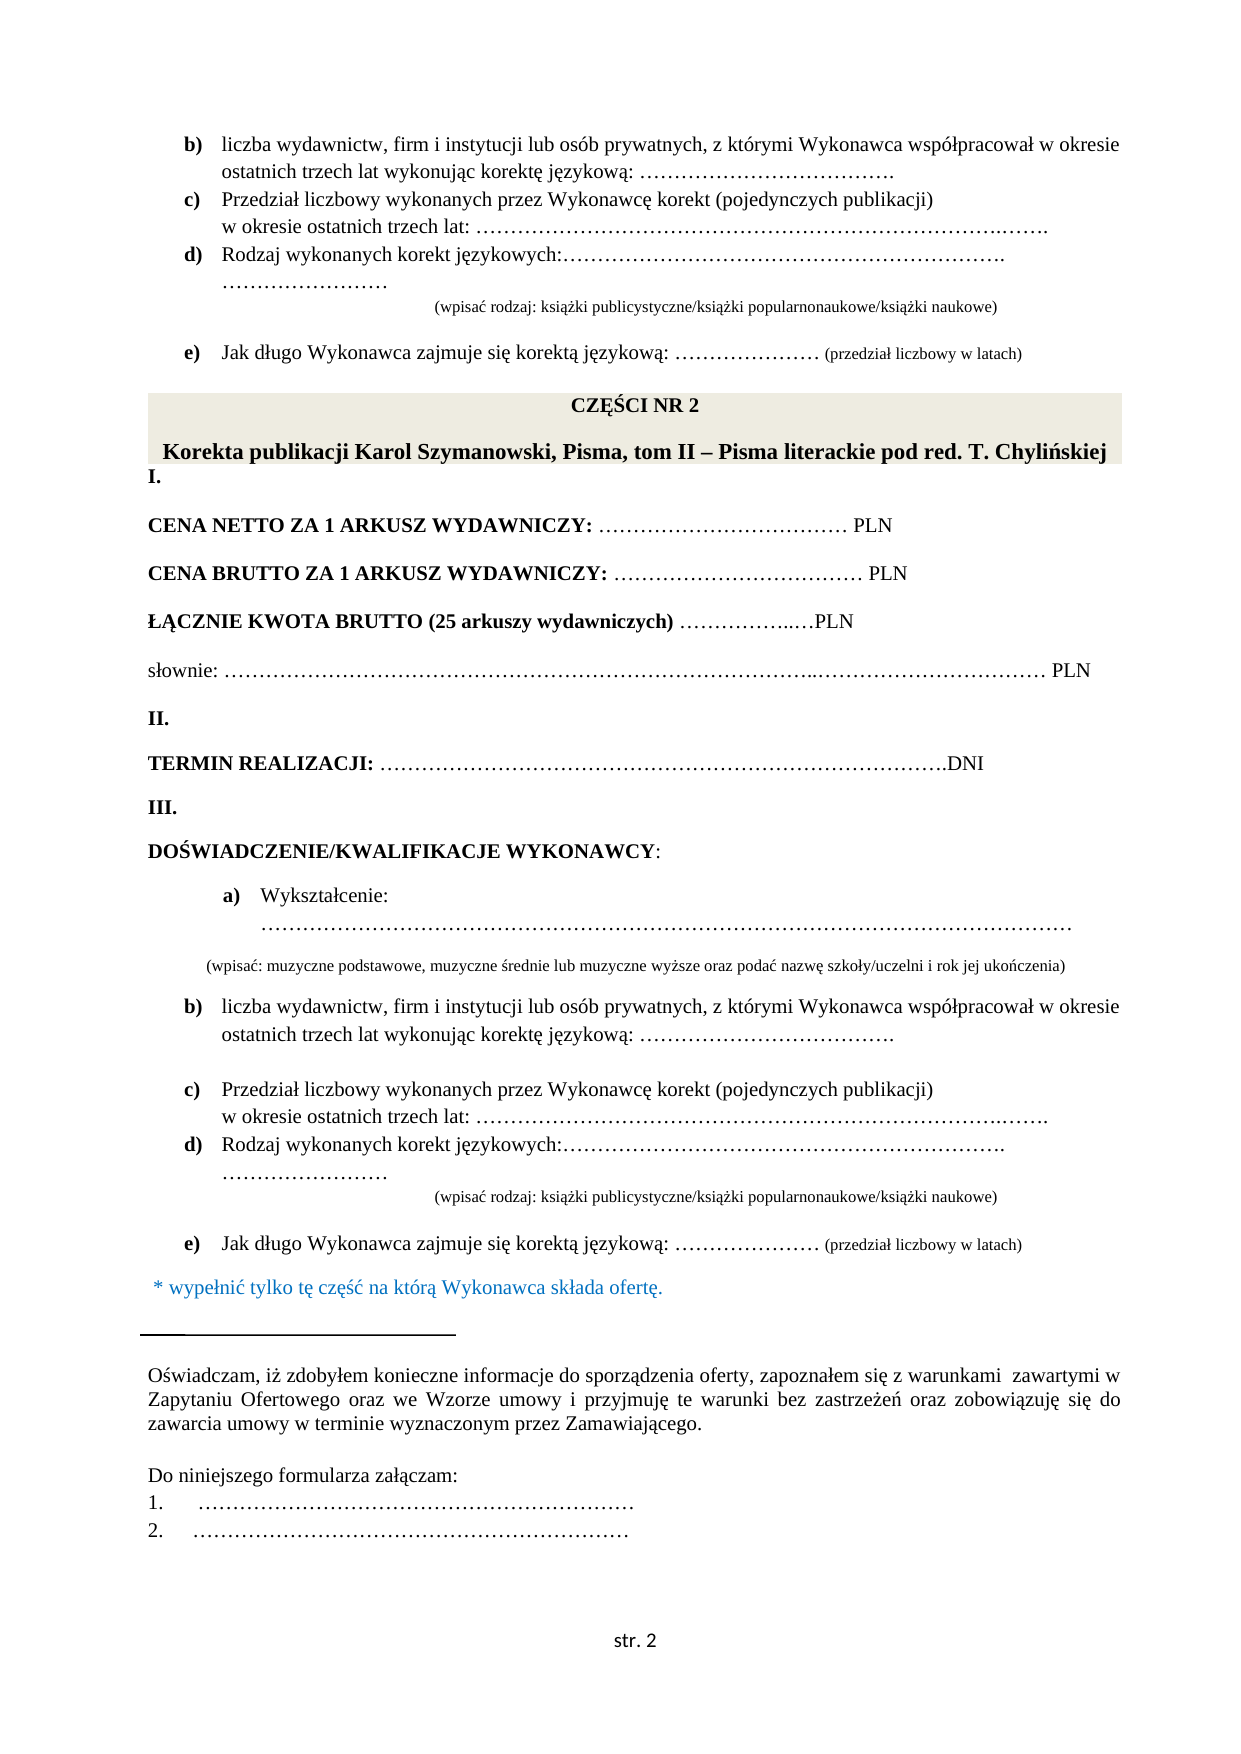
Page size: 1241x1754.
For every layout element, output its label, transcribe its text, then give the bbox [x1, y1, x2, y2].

text Do niniejszego formularza załączam: [148, 1463, 1122, 1487]
text * wypełnić tylko tę część na którą Wykonawca składa ofertę. [148, 1275, 1122, 1299]
list Rodzaj wykonanych korekt językowych:……………………………………………………….…………………… [184, 1132, 1122, 1184]
text CENA BRUTTO ZA 1 ARKUSZ WYDAWNICZY: ……………………………… PLN [148, 561, 1122, 585]
text Korekta publikacji Karol Szymanowski, Pisma, tom II – Pisma literackie pod red. T. Chylińskiej [148, 438, 1122, 464]
text DOŚWIADCZENIE/KWALIFIKACJE WYKONAWCY: [148, 839, 1122, 863]
list liczba wydawnictw, firm i instytucji lub osób prywatnych, z którymi Wykonawca współpracował w okresie ostatnich trzech lat wykonując korektę językową: ………………………………. [184, 994, 1122, 1046]
text III. [148, 795, 1122, 819]
list ……………………………………………………… [148, 1518, 1122, 1542]
text II. [148, 706, 1122, 730]
list (wpisać rodzaj: książki publicystyczne/książki popularnonaukowe/książki naukowe) [288, 297, 1122, 316]
text I. [148, 464, 1122, 488]
text TERMIN REALIZACJI: ……………………………………………………………………….DNI [148, 751, 1122, 775]
list Rodzaj wykonanych korekt językowych:……………………………………………………….…………………… [184, 242, 1122, 293]
list ……………………………………………………… [148, 1490, 1122, 1514]
text Oświadczam, iż zdobyłem konieczne informacje do sporządzenia oferty, zapoznałem się z warunkami zawartymi w Zapytaniu Ofertowego oraz we Wzorze umowy i przyjmuję te warunki bez zastrzeżeń oraz zobowiązuję się do zawarcia umowy w terminie wyznaczonym przez Zamawiającego. [148, 1363, 1122, 1435]
list liczba wydawnictw, firm i instytucji lub osób prywatnych, z którymi Wykonawca współpracował w okresie ostatnich trzech lat wykonując korektę językową: ………………………………. [184, 131, 1122, 183]
text CENA NETTO ZA 1 ARKUSZ WYDAWNICZY: ……………………………… PLN [148, 513, 1122, 537]
list Jak długo Wykonawca zajmuje się korektą językową: ………………… (przedział liczbowy w latach) [184, 1230, 1122, 1254]
text (wpisać: muzyczne podstawowe, muzyczne średnie lub muzyczne wyższe oraz podać nazwę szkoły/uczelni i rok jej ukończenia) [148, 955, 1122, 974]
list Przedział liczbowy wykonanych przez Wykonawcę korekt (pojedynczych publikacji) w okresie ostatnich trzech lat: ………………………………………………………………….……. [184, 187, 1122, 238]
list Jak długo Wykonawca zajmuje się korektą językową: ………………… (przedział liczbowy w latach) [184, 340, 1122, 364]
list Przedział liczbowy wykonanych przez Wykonawcę korekt (pojedynczych publikacji) w okresie ostatnich trzech lat: ………………………………………………………………….……. [184, 1077, 1122, 1128]
list Wykształcenie: ……………………………………………………………………………………………………… [223, 883, 1122, 935]
text ŁĄCZNIE KWOTA BRUTTO (25 arkuszy wydawniczych) ……………..…PLN [148, 609, 1122, 633]
text słownie: …………………………………………………………………………..…………………………… PLN [148, 658, 1122, 682]
text CZĘŚCI NR 2 [148, 393, 1122, 417]
list (wpisać rodzaj: książki publicystyczne/książki popularnonaukowe/książki naukowe) [288, 1187, 1122, 1206]
